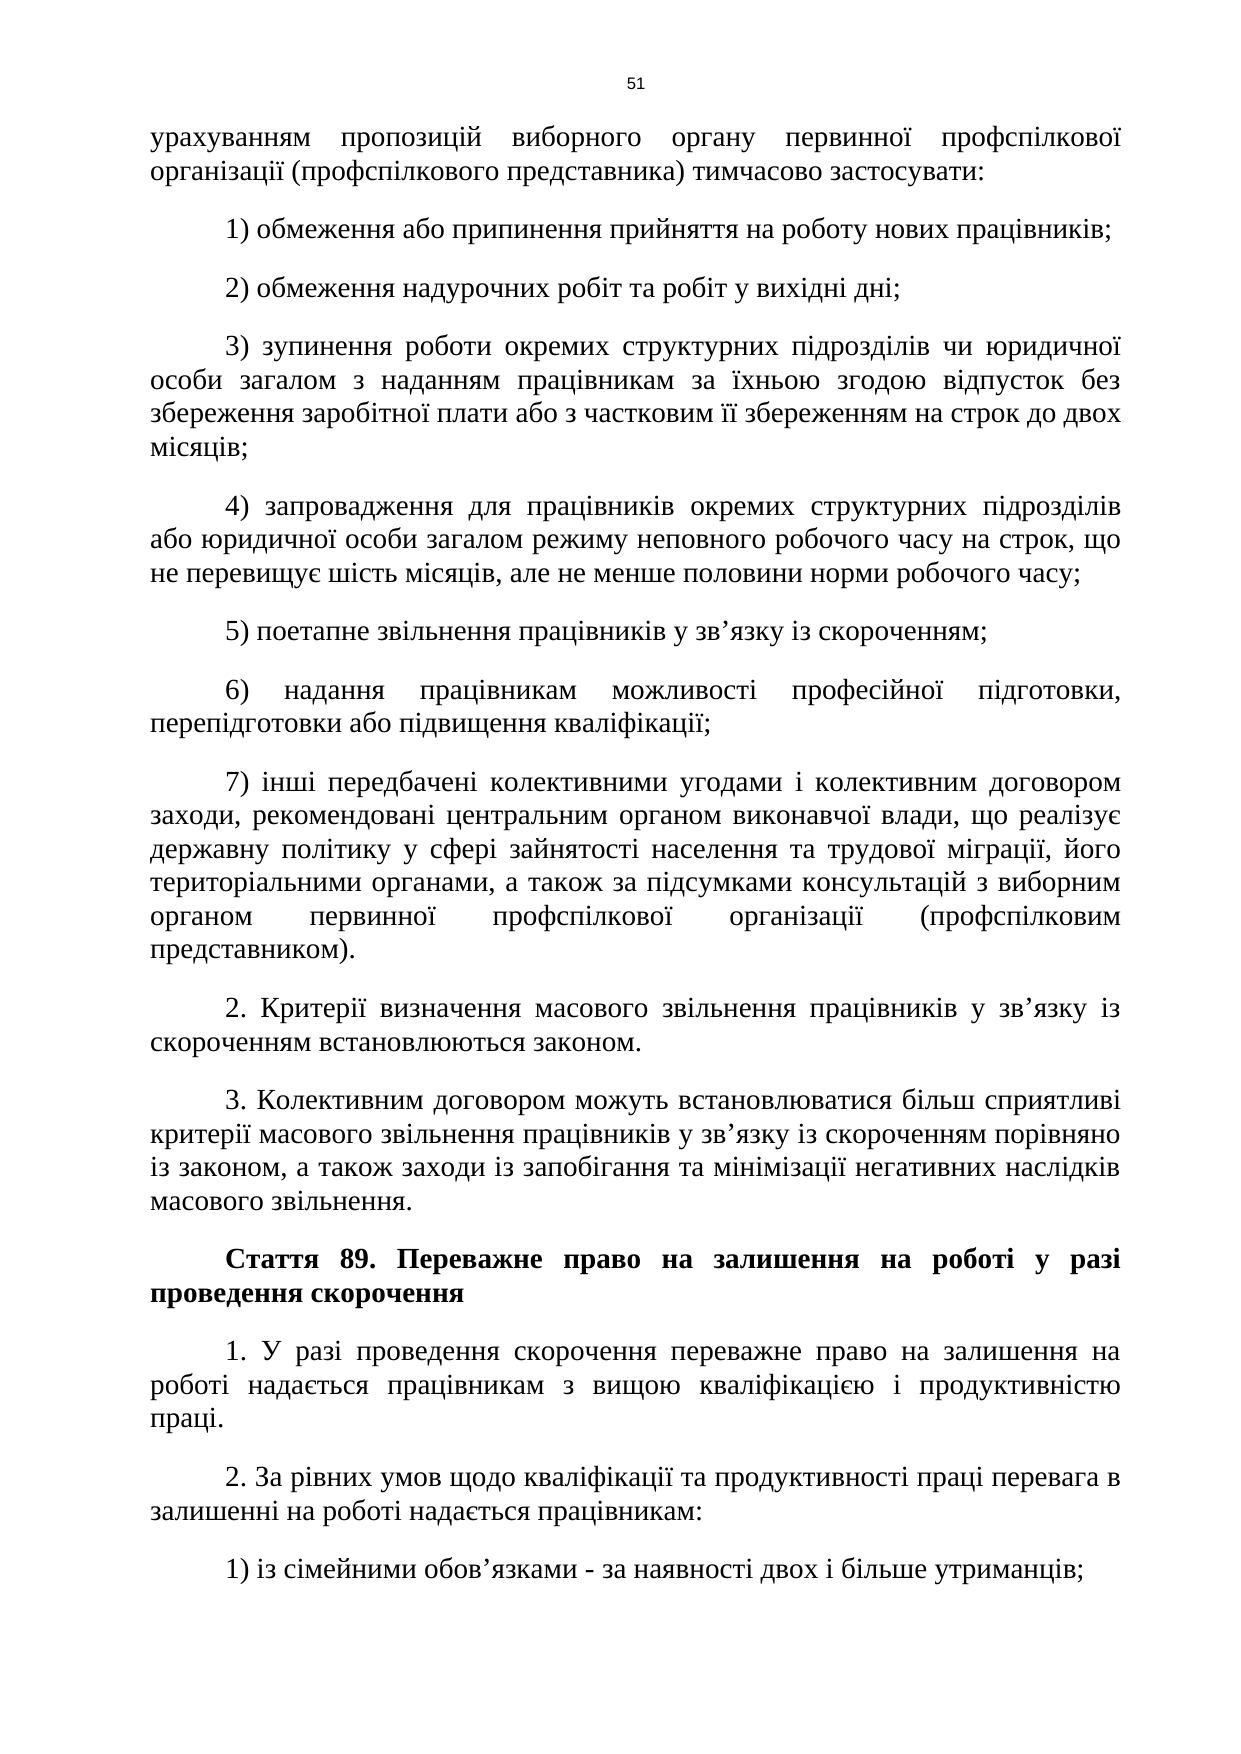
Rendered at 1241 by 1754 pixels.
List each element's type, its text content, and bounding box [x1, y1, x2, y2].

text 4) запровадження для працівників окремих структурних підрозділів або юридичної особи загалом режиму неповного робочого часу на строк, що не перевищує шість місяців, але не менше половини норми робочого часу; [150, 488, 1122, 588]
text 3) зупинення роботи окремих структурних підрозділів чи юридичної особи загалом з наданням працівникам за їхньою згодою відпусток без збереження заробітної плати або з частковим її збереженням на строк до двох місяців; [150, 328, 1122, 463]
text 1) обмеження або припинення прийняття на роботу нових працівників; [150, 211, 1122, 245]
text 6) надання працівникам можливості професійної підготовки, перепідготовки або підвищення кваліфікації; [150, 672, 1122, 739]
text 5) поетапне звільнення працівників у зв’язку із скороченням; [150, 613, 1122, 647]
text 1) із сімейними обов’язками - за наявності двох і більше утриманців; [150, 1551, 1122, 1585]
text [150, 119, 1122, 186]
text 7) інші передбачені колективними угодами і колективним договором заходи, рекомендовані центральним органом виконавчої влади, що реалізує державну політику у сфері зайнятості населення та трудової міграції, його територіальними органами, а також за підсумками консультацій з виборним органом первинної профспілкової організації (профспілковим представником). [150, 764, 1122, 965]
text Стаття 89. Переважне право на залишення на роботі у разі проведення скорочення [150, 1241, 1122, 1308]
text 1. У разі проведення скорочення переважне право на залишення на роботі надається працівникам з вищою кваліфікацією і продуктивністю праці. [150, 1333, 1122, 1434]
text 2. За рівних умов щодо кваліфікації та продуктивності праці перевага в залишенні на роботі надається працівникам: [150, 1459, 1122, 1526]
text 2) обмеження надурочних робіт та робіт у вихідні дні; [150, 270, 1122, 303]
text 3. Колективним договором можуть встановлюватися більш сприятливі критерії масового звільнення працівників у зв’язку із скороченням порівняно із законом, а також заходи із запобігання та мінімізації негативних наслідків масового звільнення. [150, 1082, 1122, 1216]
text 2. Критерії визначення масового звільнення працівників у зв’язку із скороченням встановлюються законом. [150, 990, 1122, 1057]
